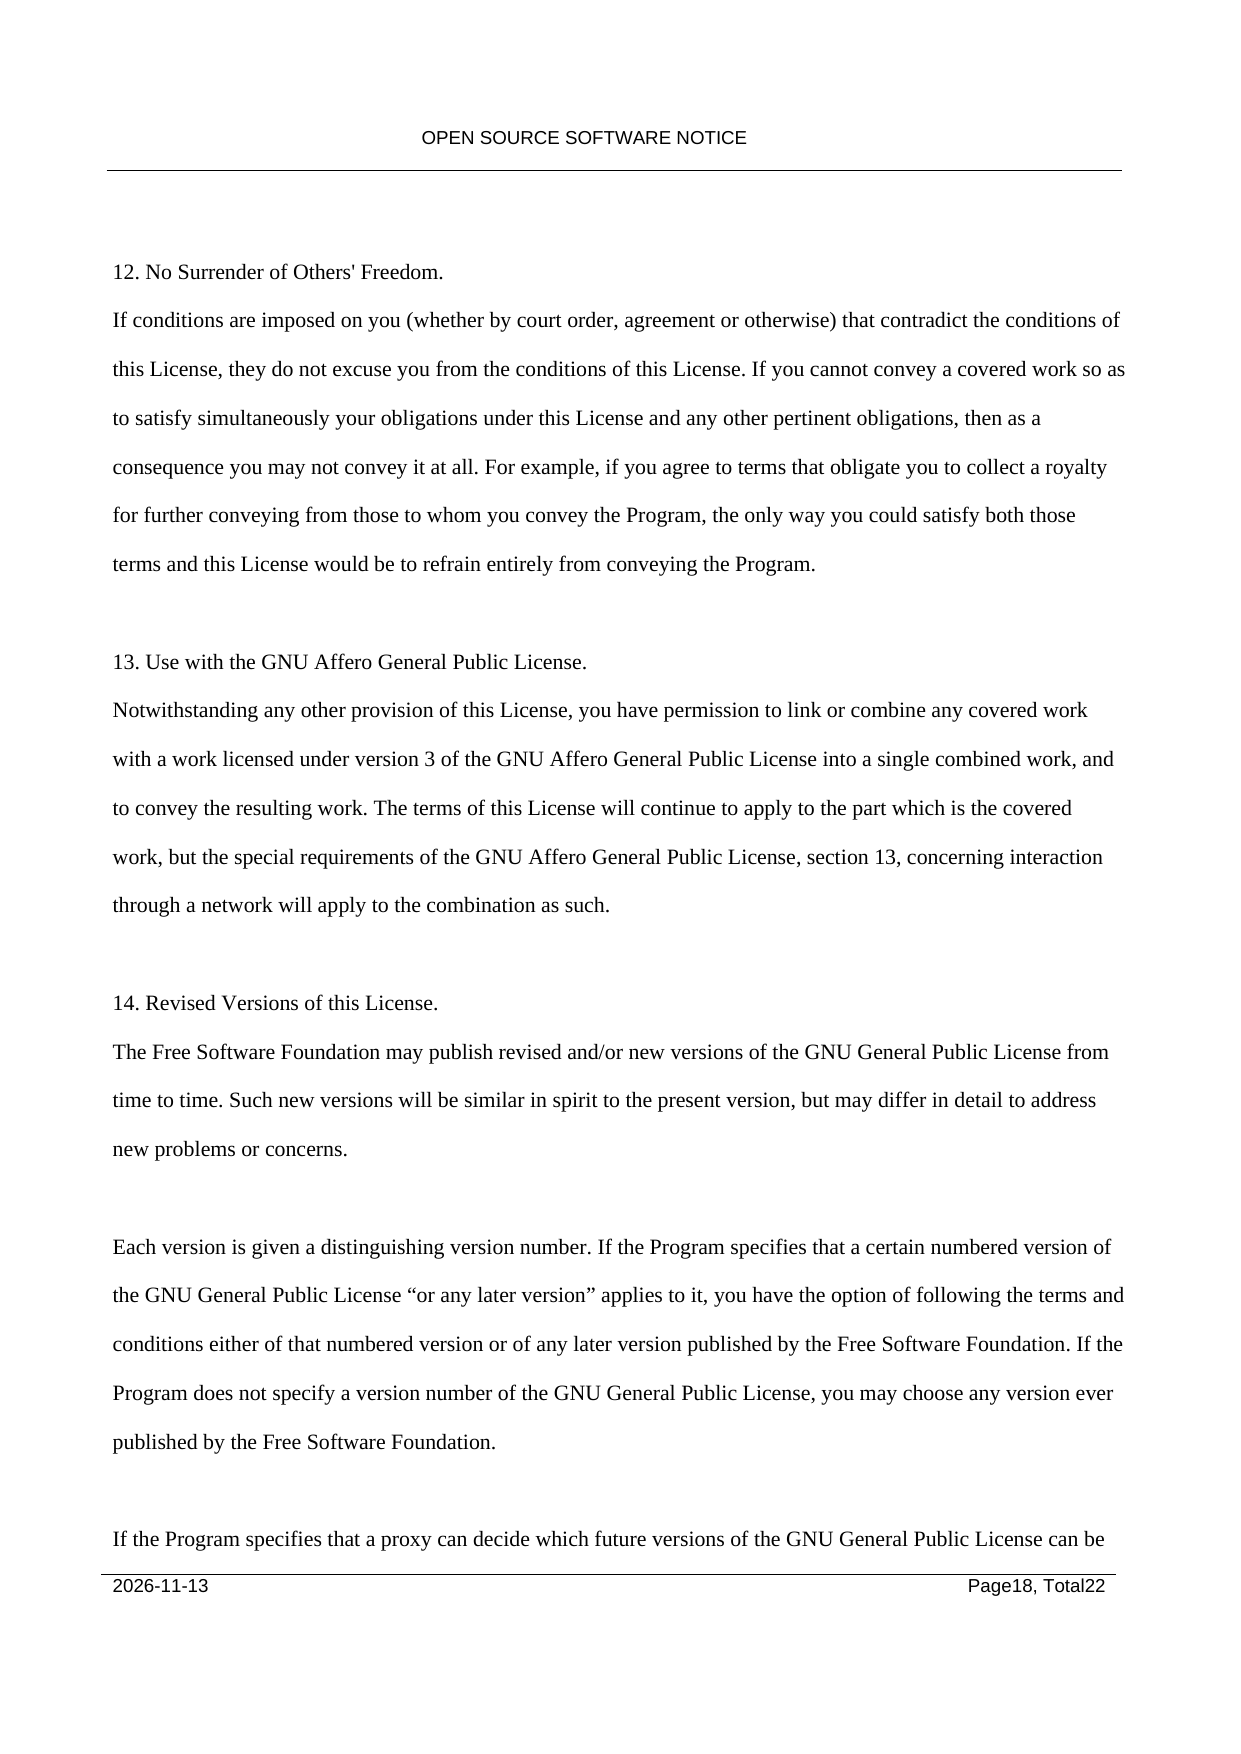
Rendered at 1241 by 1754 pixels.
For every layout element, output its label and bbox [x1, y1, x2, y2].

text [112, 206, 1128, 1555]
